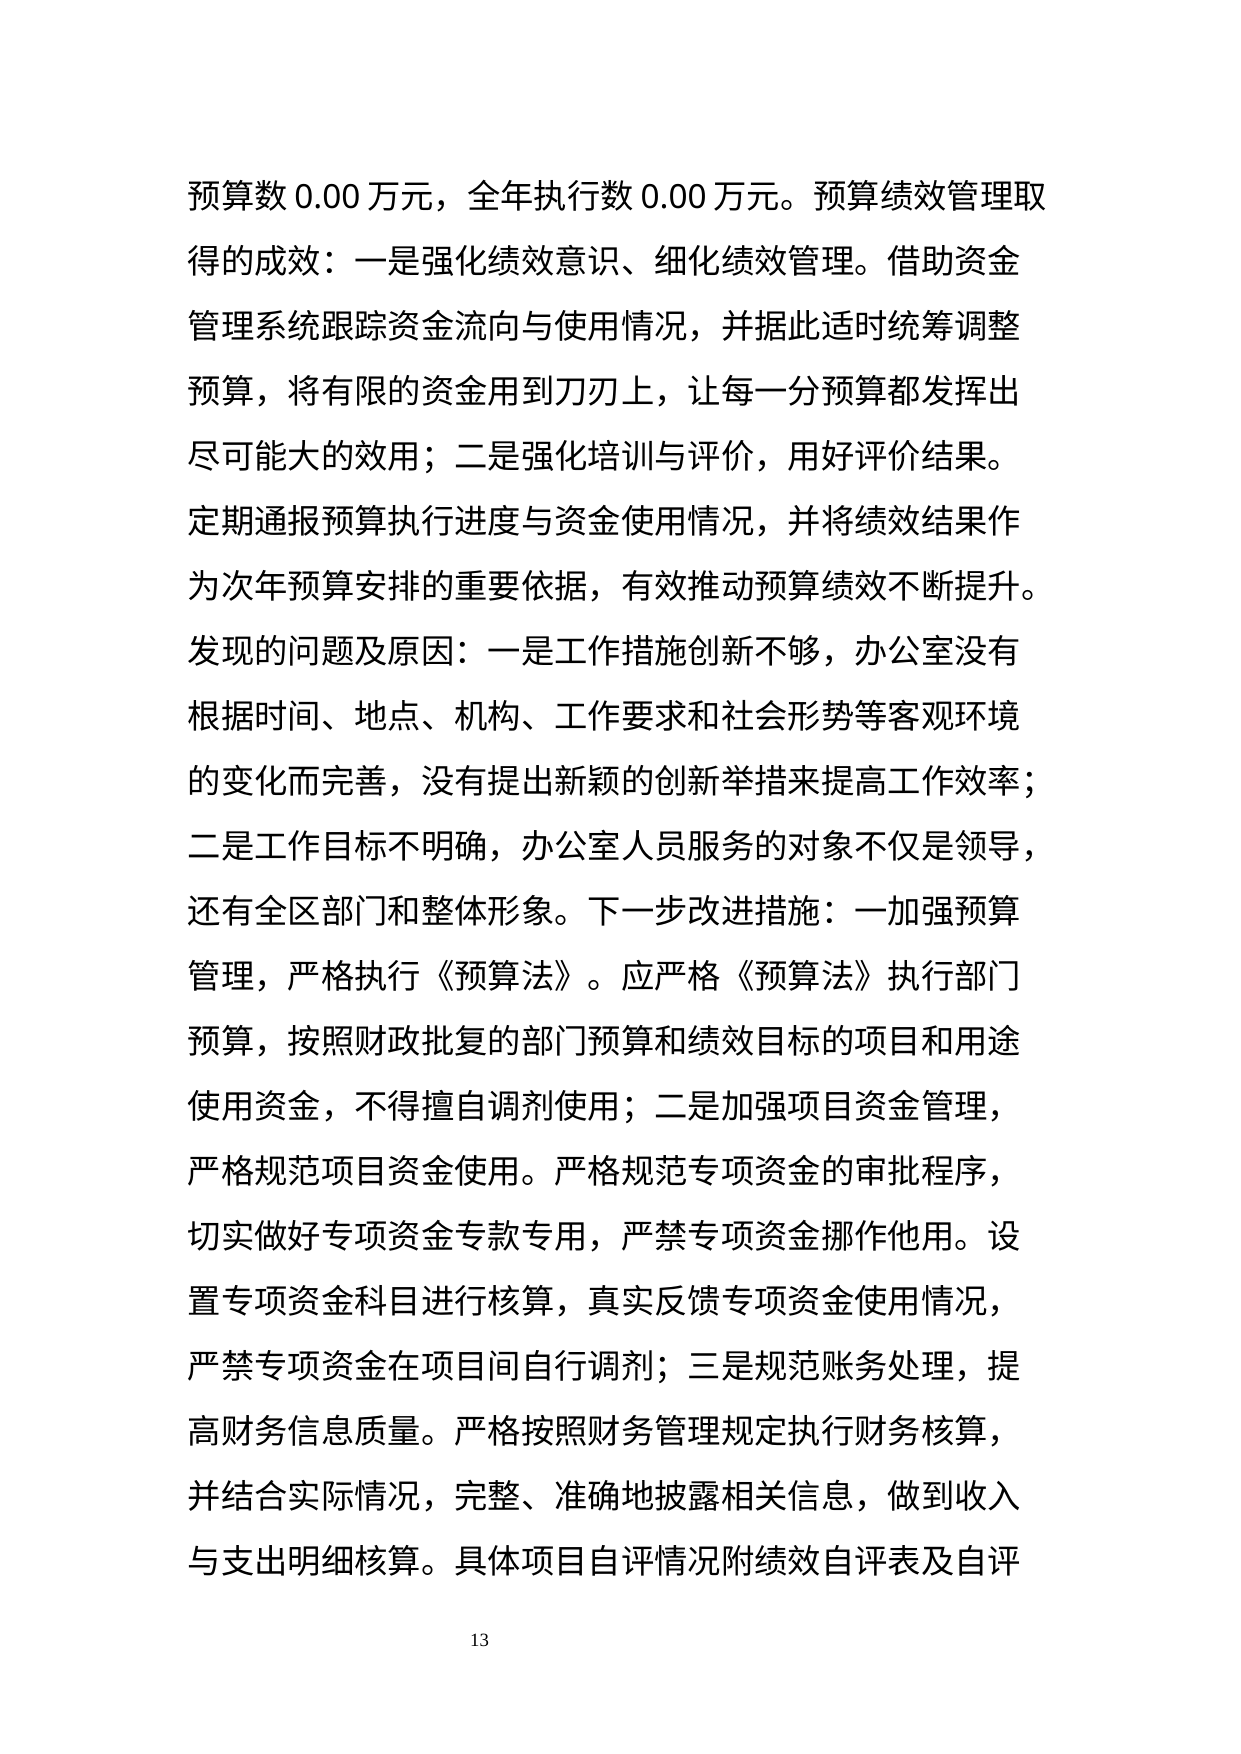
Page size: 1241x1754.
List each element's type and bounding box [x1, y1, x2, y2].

text [187, 162, 1053, 1592]
